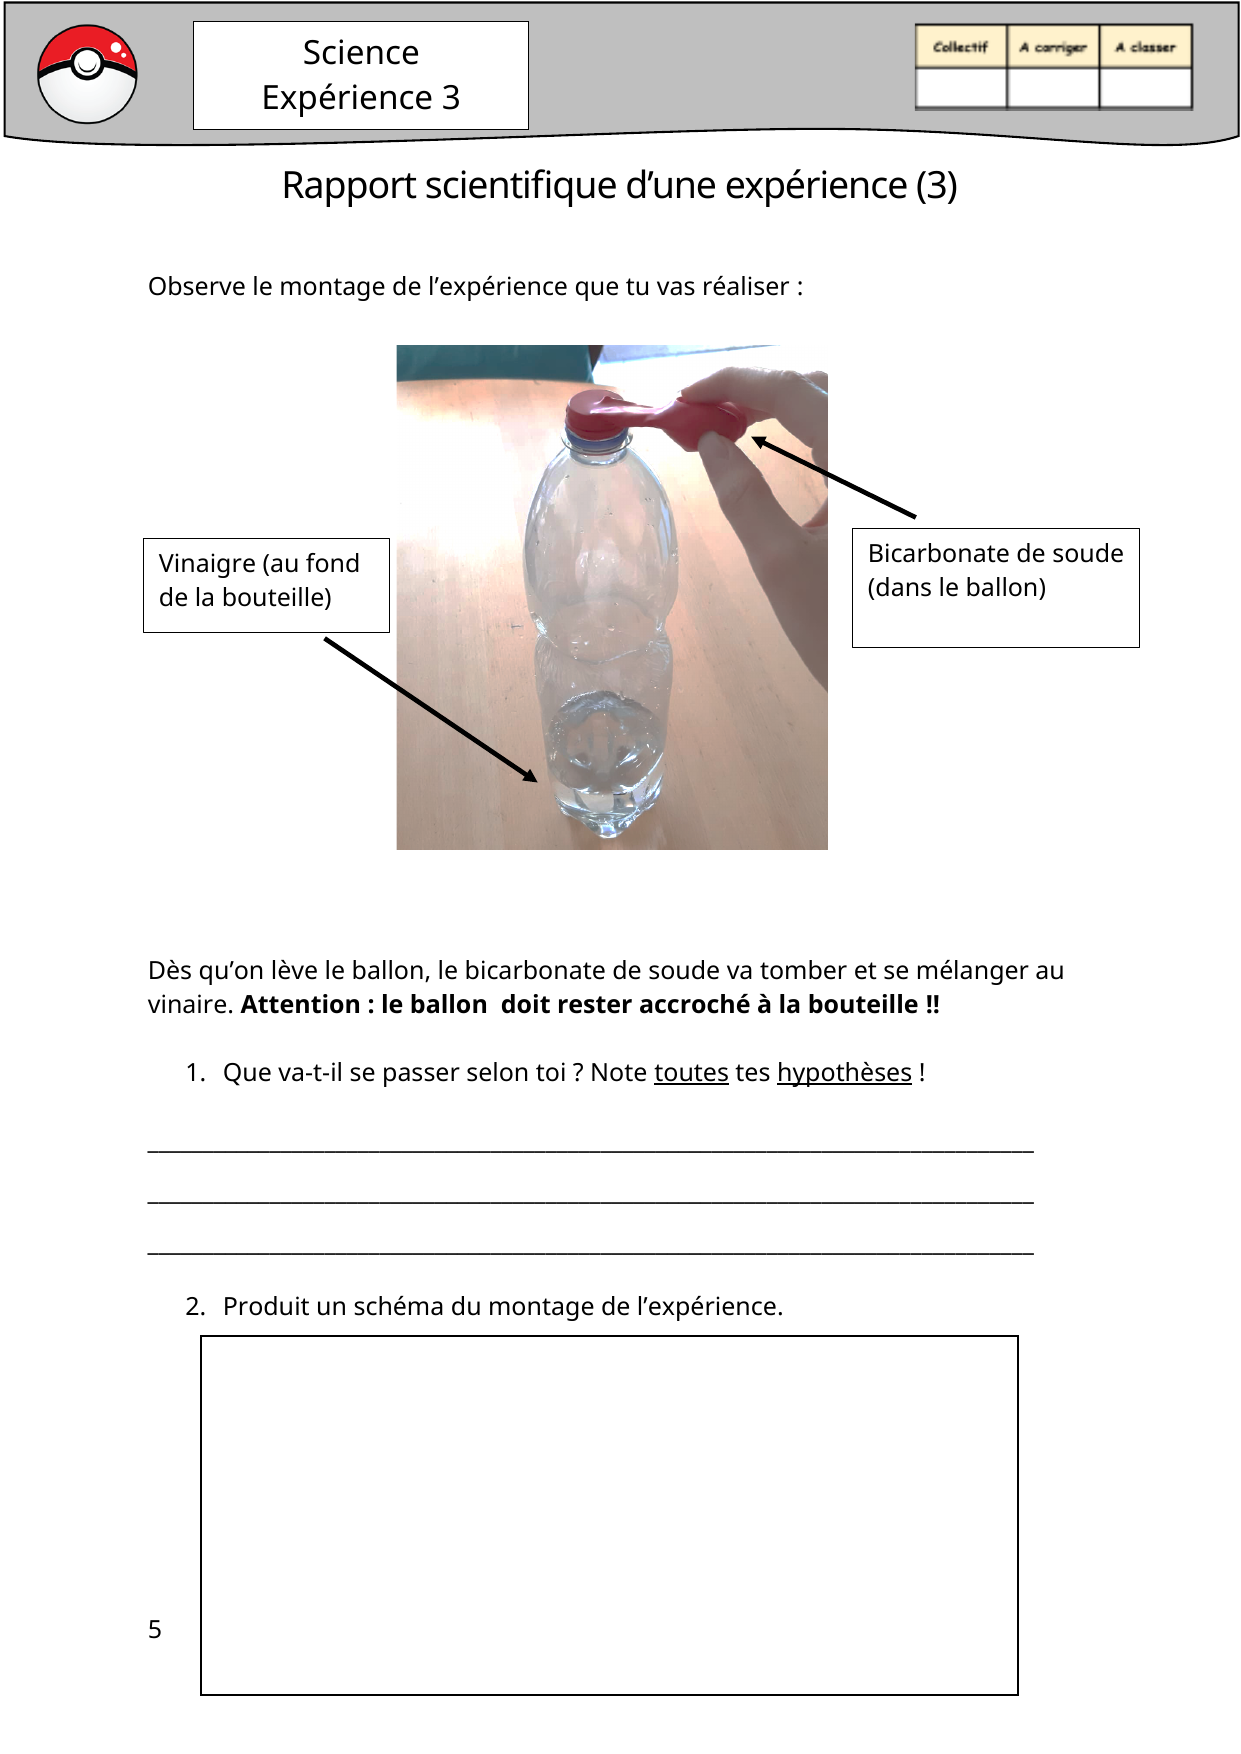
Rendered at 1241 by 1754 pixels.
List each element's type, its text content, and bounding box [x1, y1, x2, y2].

picture [914, 22, 1196, 111]
title Rapport scientifique d’une expérience (3) [148, 159, 1093, 210]
picture [30, 17, 144, 131]
text Observe le montage de l’expérience que tu vas réaliser : [148, 269, 1093, 303]
text Dès qu’on lève le ballon, le bicarbonate de soude va tomber et se mélanger au vinaire. Attention : le ballon doit rester accroché à la bouteille !! [148, 952, 1093, 1020]
list Que va-t-il se passer selon toi ? Note toutes tes hypothèses ! [185, 1054, 1093, 1088]
picture [396, 345, 828, 850]
list Produit un schéma du montage de l’expérience. [185, 1288, 1093, 1322]
